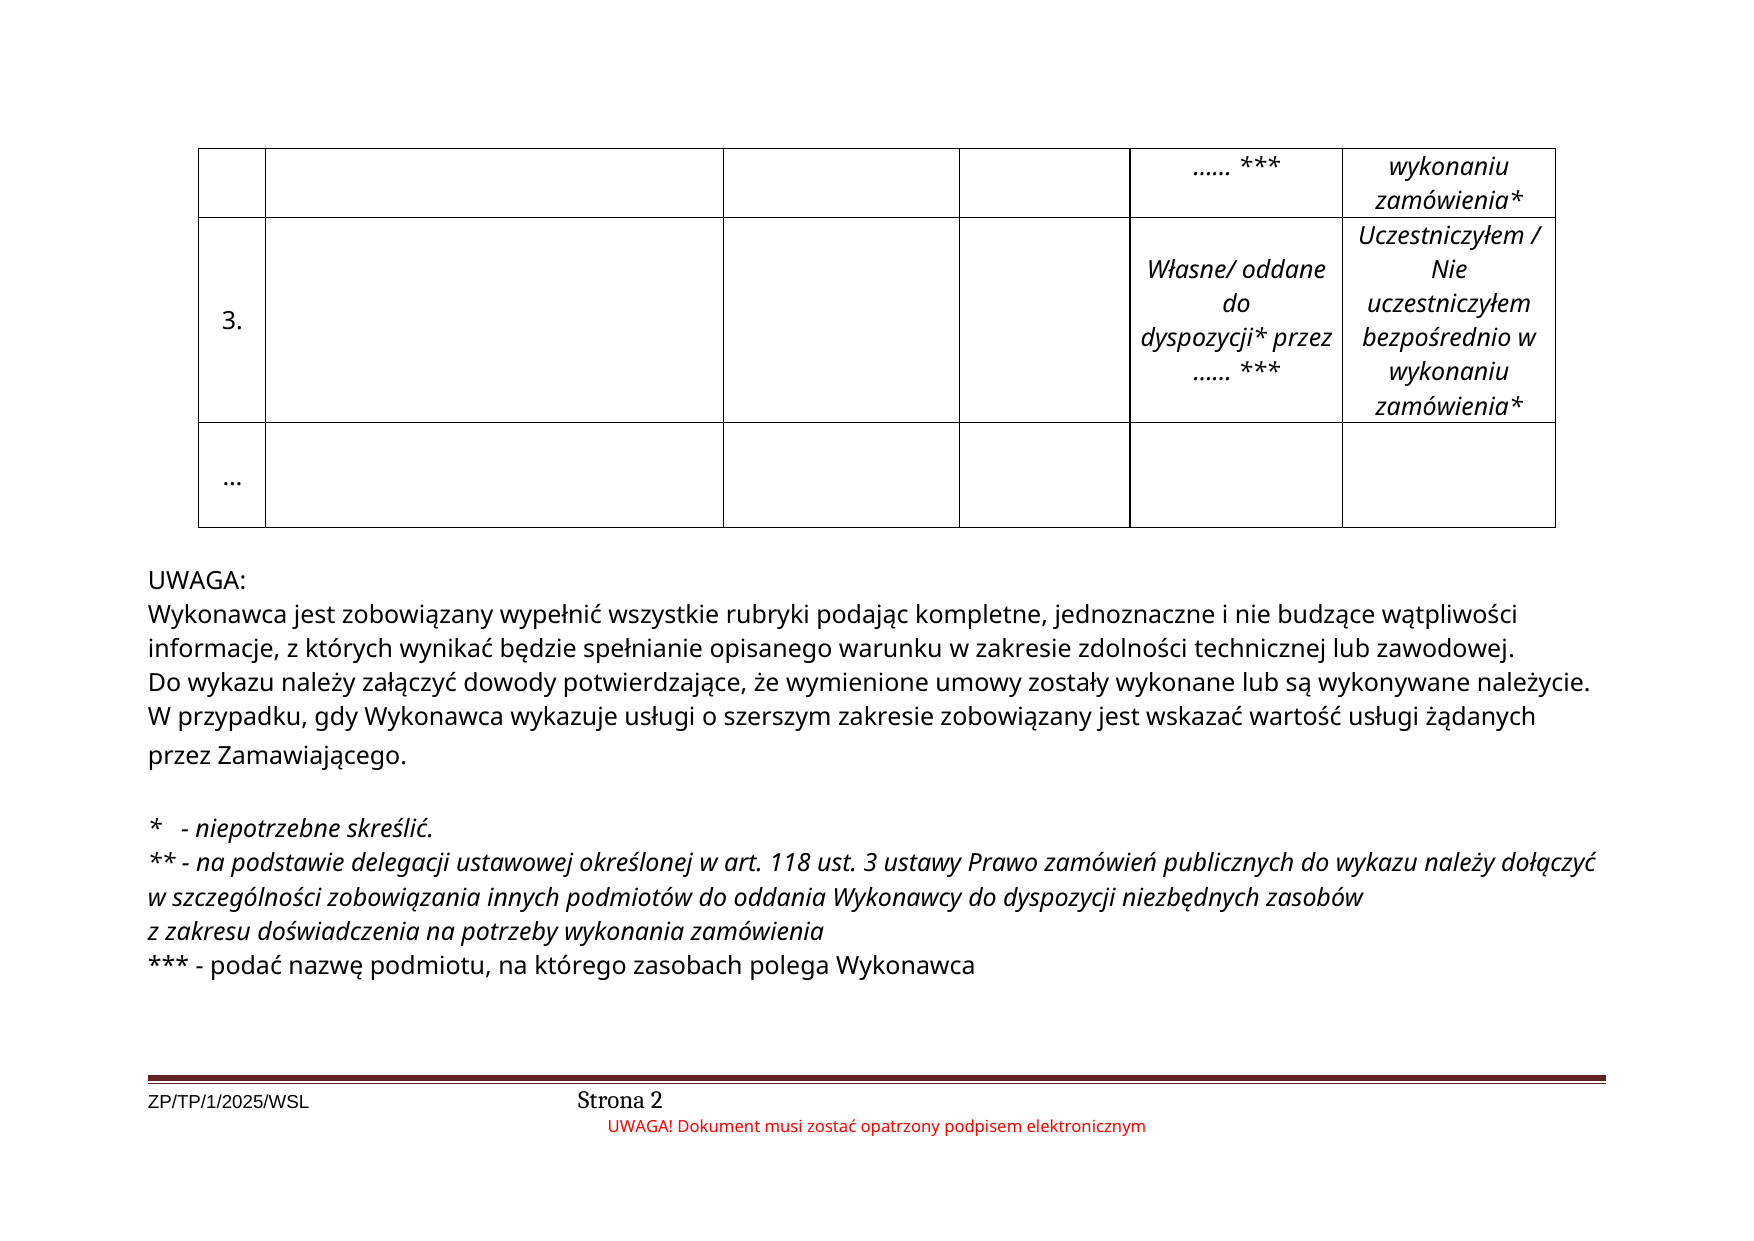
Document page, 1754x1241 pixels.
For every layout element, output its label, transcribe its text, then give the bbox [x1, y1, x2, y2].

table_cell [1343, 218, 1555, 422]
table_cell … [199, 423, 265, 527]
text ** - na podstawie delegacji ustawowej określonej w art. 118 ust. 3 ustawy Prawo zamówień publicznych do wykazu należy dołączyć w szczególności zobowiązania innych podmiotów do oddania Wykonawcy do dyspozycji niezbędnych zasobów z zakresu doświadczenia na potrzeby wykonania zamówienia [148, 845, 1606, 947]
text UWAGA: [148, 562, 1606, 596]
text *** - podać nazwę podmiotu, na którego zasobach polega Wykonawca [148, 947, 1606, 981]
text Wykonawca jest zobowiązany wypełnić wszystkie rubryki podając kompletne, jednoznaczne i nie budzące wątpliwości informacje, z których wynikać będzie spełnianie opisanego warunku w zakresie zdolności technicznej lub zawodowej. [148, 596, 1606, 664]
text W przypadku, gdy Wykonawca wykazuje usługi o szerszym zakresie zobowiązany jest wskazać wartość usługi żądanych przez Zamawiającego. [148, 699, 1606, 772]
table_cell [960, 149, 1129, 217]
table_cell [724, 423, 959, 527]
table_cell [960, 218, 1129, 422]
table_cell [1131, 149, 1342, 217]
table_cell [1343, 149, 1555, 217]
table_cell [724, 149, 959, 217]
table_cell [266, 149, 723, 217]
table_cell [724, 218, 959, 422]
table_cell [1131, 218, 1342, 422]
table_cell [960, 423, 1129, 527]
text Do wykazu należy załączyć dowody potwierdzające, że wymienione umowy zostały wykonane lub są wykonywane należycie. [148, 664, 1606, 699]
table_cell [266, 423, 723, 527]
table_cell [1131, 423, 1342, 527]
table_cell 3. [199, 218, 265, 422]
text * - niepotrzebne skreślić. [148, 811, 1606, 845]
table_cell [266, 218, 723, 422]
table_cell 2. [199, 149, 265, 217]
table_cell [1343, 423, 1555, 527]
